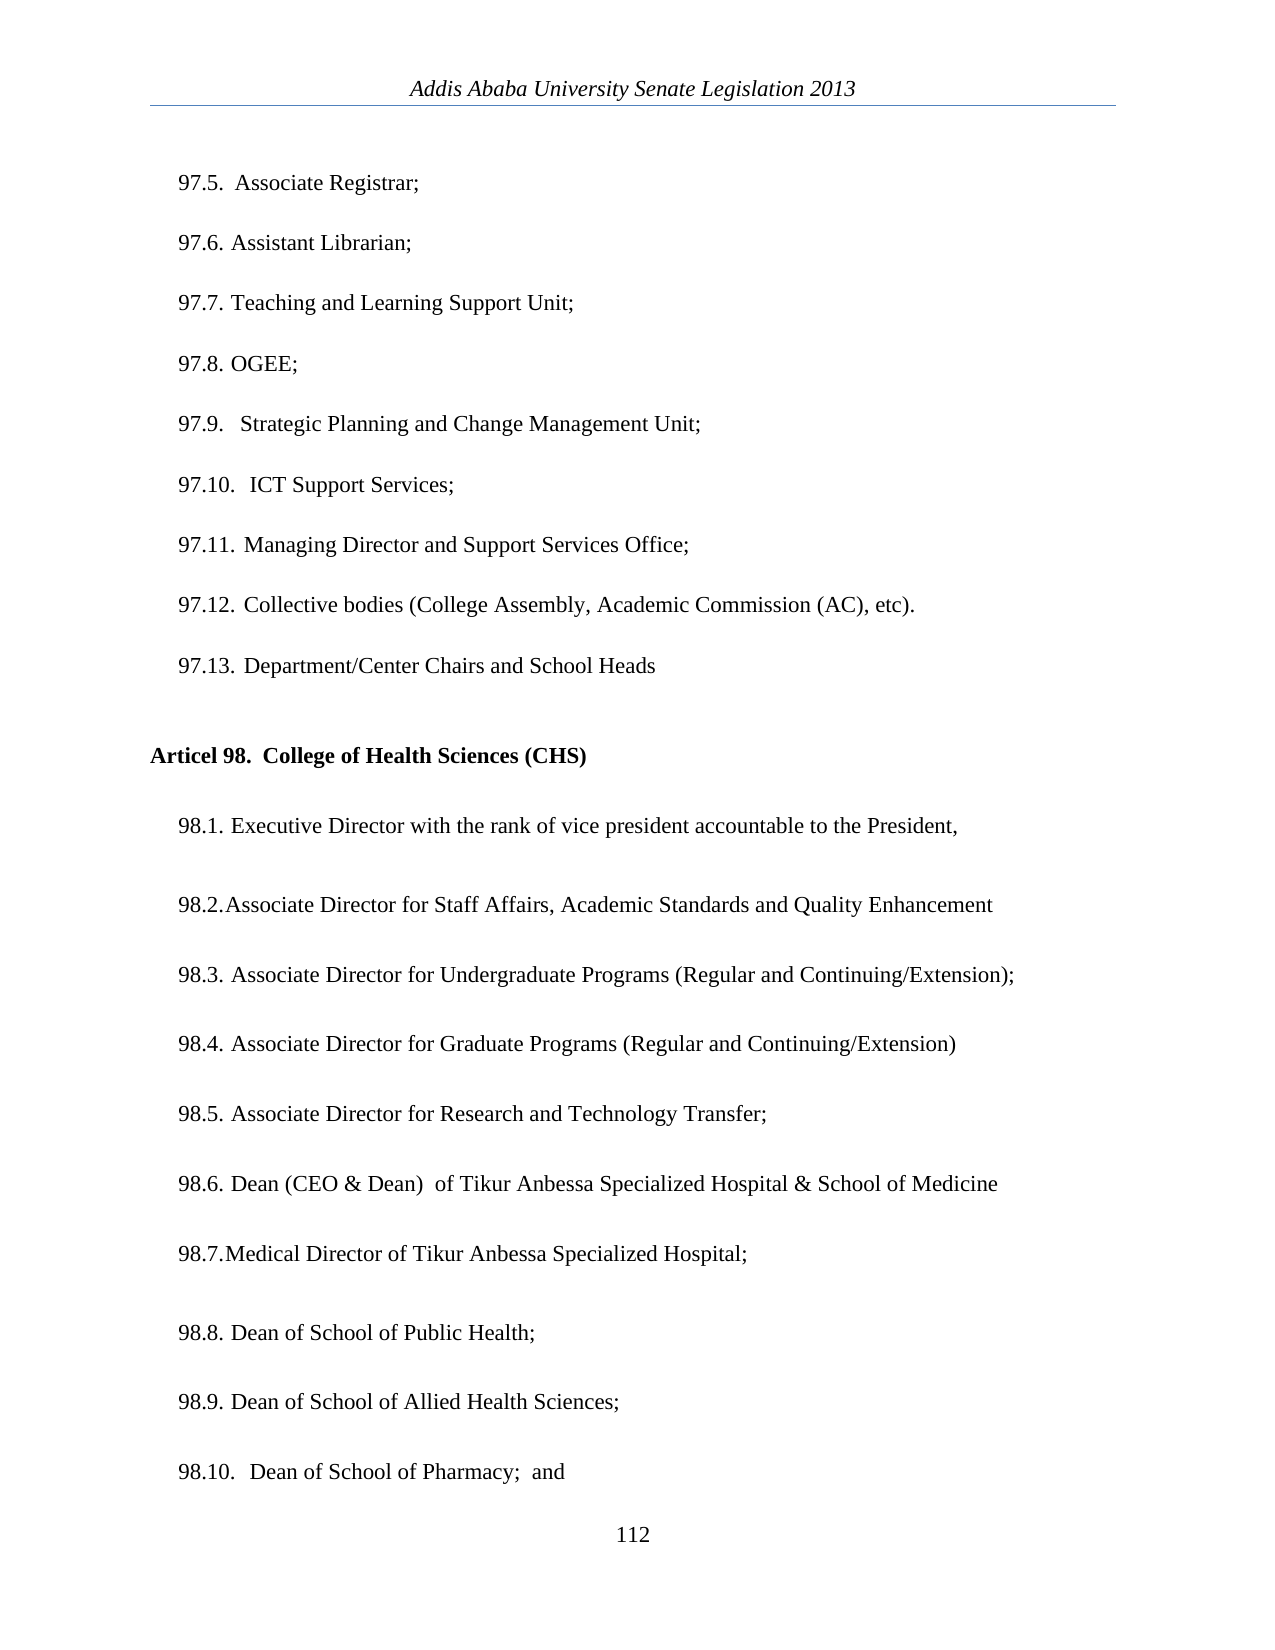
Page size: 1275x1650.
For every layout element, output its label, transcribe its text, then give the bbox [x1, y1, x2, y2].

list Associate Director for Undergraduate Programs (Regular and Continuing/Extension); [178, 961, 1116, 987]
list Teaching and Learning Support Unit; [178, 289, 1116, 316]
list Dean (CEO & Dean) of Tikur Anbessa Specialized Hospital & School of Medicine [178, 1170, 1116, 1196]
list Associate Registrar; [178, 168, 1116, 195]
list Collective bodies (College Assembly, Academic Commission (AC), etc). [178, 591, 1116, 618]
list Dean of School of Allied Health Sciences; [178, 1388, 1116, 1414]
list OGEE; [178, 350, 1116, 376]
list Assistant Librarian; [178, 229, 1116, 255]
list Associate Director for Graduate Programs (Regular and Continuing/Extension) [178, 1031, 1116, 1057]
list Medical Director of Tikur Anbessa Specialized Hospital; [178, 1239, 1116, 1266]
list Managing Director and Support Services Office; [178, 531, 1116, 557]
list Executive Director with the rank of vice president accountable to the President, [178, 812, 1116, 838]
list Dean of School of Pharmacy; and [178, 1458, 1116, 1484]
list Dean of School of Public Health; [178, 1318, 1116, 1345]
list Strategic Planning and Change Management Unit; [178, 410, 1116, 437]
list Department/Center Chairs and School Heads [178, 652, 1116, 678]
list Associate Director for Staff Affairs, Academic Standards and Quality Enhancement [178, 891, 1116, 917]
list ICT Support Services; [178, 471, 1116, 497]
list Associate Director for Research and Technology Transfer; [178, 1100, 1116, 1127]
list College of Health Sciences (CHS) [150, 742, 1116, 769]
